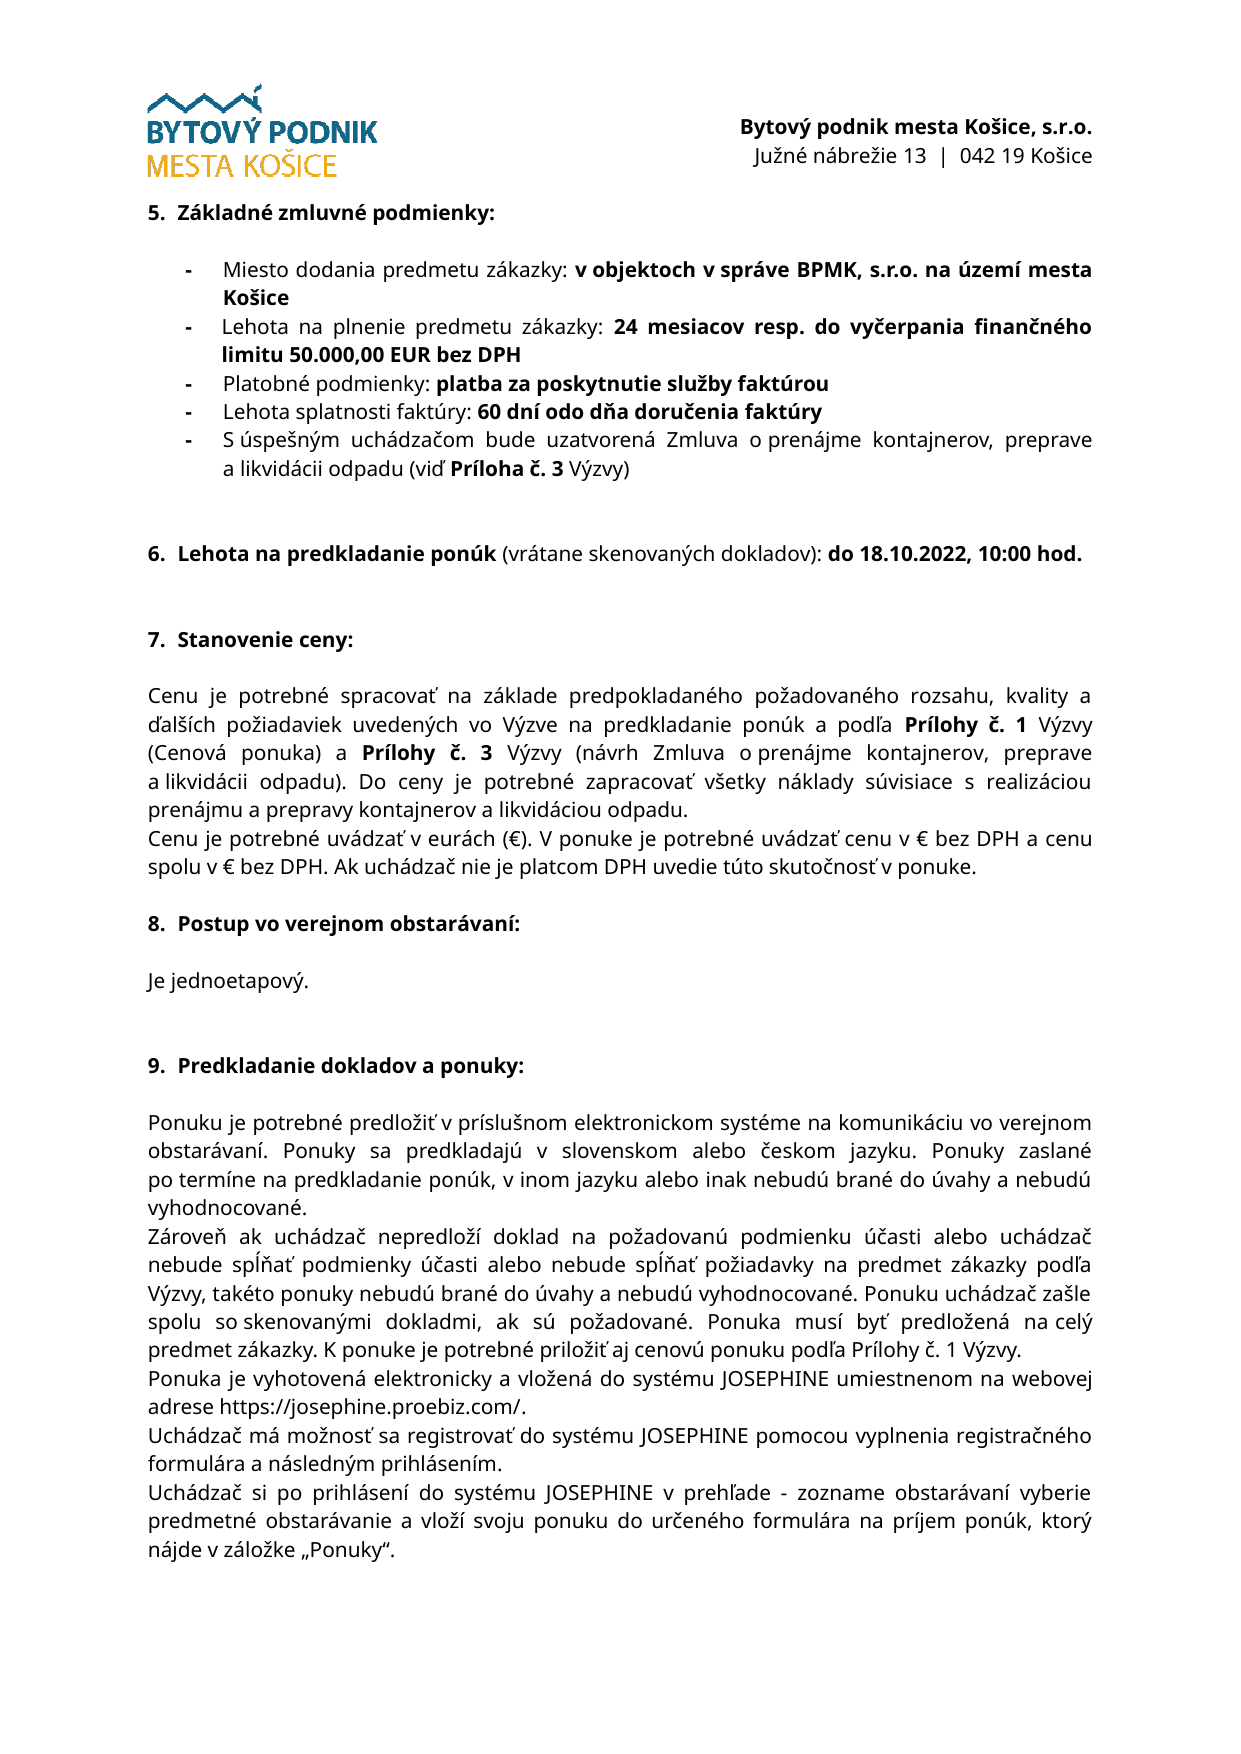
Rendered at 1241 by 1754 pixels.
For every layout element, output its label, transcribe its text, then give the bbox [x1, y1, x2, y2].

list S úspešným uchádzačom bude uzatvorená Zmluva o prenájme kontajnerov, preprave a likvidácii odpadu (viď Príloha č. 3 Výzvy) [185, 426, 1093, 482]
list Lehota na predkladanie ponúk (vrátane skenovaných dokladov): do 18.10.2022, 10:00 hod. [148, 539, 1093, 568]
text Je jednoetapový. [148, 966, 1093, 994]
list Predkladanie dokladov a ponuky: [148, 1051, 1093, 1080]
text Cenu je potrebné spracovať na základe predpokladaného požadovaného rozsahu, kvality a ďalších požiadaviek uvedených vo Výzve na predkladanie ponúk a podľa Prílohy č. 1 Výzvy (Cenová ponuka) a Prílohy č. 3 Výzvy (návrh Zmluva o prenájme kontajnerov, preprave a likvidácii odpadu). Do ceny je potrebné zapracovať všetky náklady súvisiace s realizáciou prenájmu a prepravy kontajnerov a likvidáciou odpadu. [148, 682, 1093, 824]
list Základné zmluvné podmienky: [148, 198, 1093, 227]
list Miesto dodania predmetu zákazky: v objektoch v správe BPMK, s.r.o. na území mesta Košice [185, 255, 1093, 312]
text Ponuka je vyhotovená elektronicky a vložená do systému JOSEPHINE umiestnenom na webovej adrese https://josephine.proebiz.com/. [148, 1364, 1093, 1421]
text Cenu je potrebné uvádzať v eurách (€). V ponuke je potrebné uvádzať cenu v € bez DPH a cenu spolu v € bez DPH. Ak uchádzač nie je platcom DPH uvedie túto skutočnosť v ponuke. [148, 824, 1093, 881]
picture [147, 83, 378, 177]
text Ponuku je potrebné predložiť v príslušnom elektronickom systéme na komunikáciu vo verejnom obstarávaní. Ponuky sa predkladajú v slovenskom alebo českom jazyku. Ponuky zaslané po termíne na predkladanie ponúk, v inom jazyku alebo inak nebudú brané do úvahy a nebudú vyhodnocované. [148, 1108, 1093, 1222]
text Uchádzač si po prihlásení do systému JOSEPHINE v prehľade - zozname obstarávaní vyberie predmetné obstarávanie a vloží svoju ponuku do určeného formulára na príjem ponúk, ktorý nájde v záložke „Ponuky“. [148, 1478, 1093, 1563]
list Lehota splatnosti faktúry: 60 dní odo dňa doručenia faktúry [185, 397, 1093, 426]
list Platobné podmienky: platba za poskytnutie služby faktúrou [185, 369, 1093, 397]
text Uchádzač má možnosť sa registrovať do systému JOSEPHINE pomocou vyplnenia registračného formulára a následným prihlásením. [148, 1421, 1093, 1478]
text Zároveň ak uchádzač nepredloží doklad na požadovanú podmienku účasti alebo uchádzač nebude spĺňať podmienky účasti alebo nebude spĺňať požiadavky na predmet zákazky podľa Výzvy, takéto ponuky nebudú brané do úvahy a nebudú vyhodnocované. Ponuku uchádzač zašle spolu so skenovanými dokladmi, ak sú požadované. Ponuka musí byť predložená na celý predmet zákazky. K ponuke je potrebné priložiť aj cenovú ponuku podľa Prílohy č. 1 Výzvy. [148, 1222, 1093, 1364]
list Stanovenie ceny: [148, 625, 1093, 653]
list Postup vo verejnom obstarávaní: [148, 909, 1093, 937]
list Lehota na plnenie predmetu zákazky: 24 mesiacov resp. do vyčerpania finančného limitu 50.000,00 EUR bez DPH [185, 312, 1093, 369]
